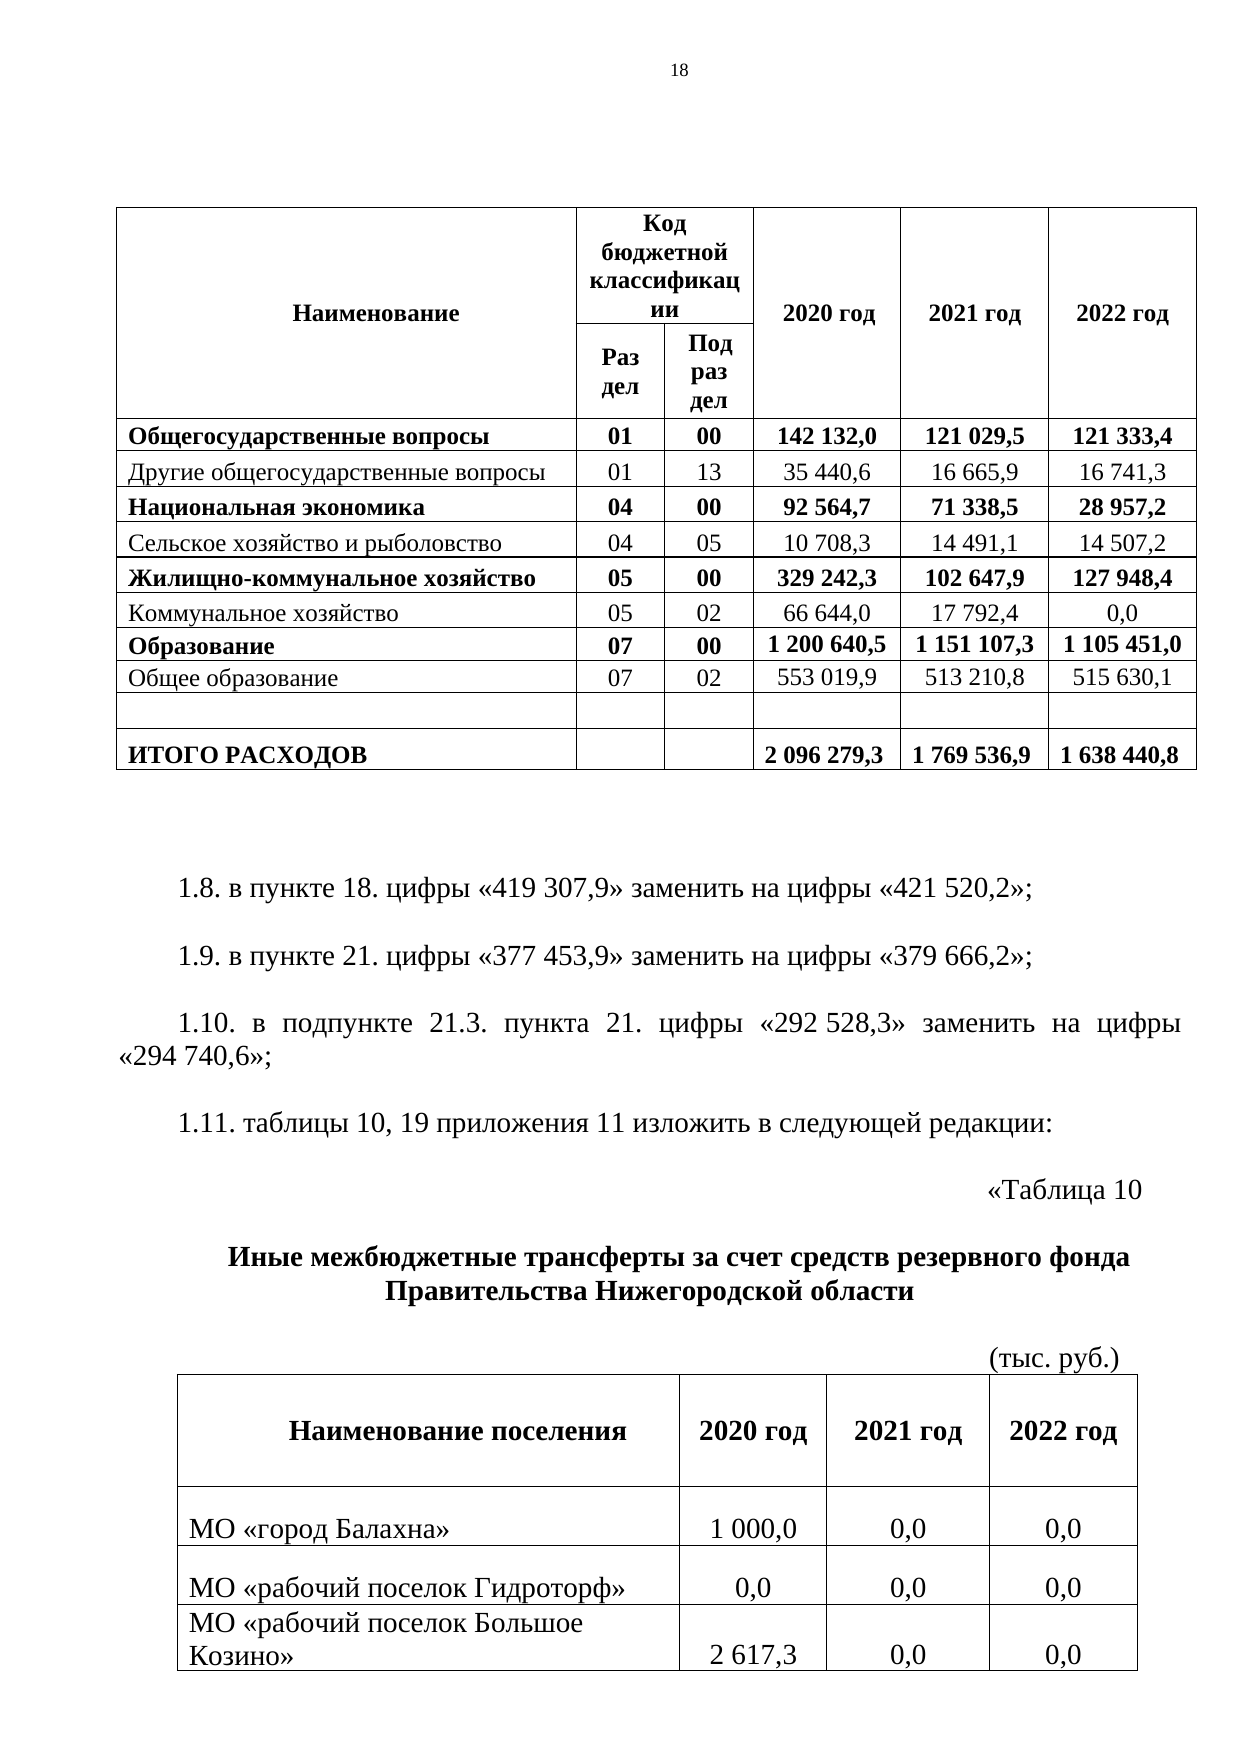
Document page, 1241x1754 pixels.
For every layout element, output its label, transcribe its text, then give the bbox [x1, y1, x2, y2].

table_cell 0,0 [1049, 593, 1196, 627]
table_cell 121 029,5 [901, 419, 1048, 450]
table_cell 07 [577, 661, 664, 692]
table_cell Коммунальное хозяйство [117, 593, 576, 627]
table_cell 1 769 536,9 [901, 729, 1048, 769]
table_cell 515 630,1 [1049, 661, 1196, 692]
table_cell 02 [665, 661, 753, 692]
table_cell 2 096 279,3 [754, 729, 900, 769]
table_cell 17 792,4 [901, 593, 1048, 627]
table_cell 13 [665, 451, 753, 486]
table_cell 142 132,0 [754, 419, 900, 450]
table_cell 10 708,3 [754, 522, 900, 556]
table_cell 14 507,2 [1049, 522, 1196, 556]
text (тыс. руб.) [868, 1340, 1181, 1374]
table_cell 1 151 107,3 [901, 628, 1048, 660]
text 1.8. в пункте 18. цифры «419 307,9» заменить на цифры «421 520,2»; [118, 871, 1181, 904]
table_cell 1 000,0 [680, 1487, 826, 1545]
table_cell [901, 693, 1048, 728]
table_cell 2 617,3 [680, 1605, 826, 1670]
table_cell 71 338,5 [901, 487, 1048, 521]
table_cell [1049, 693, 1196, 728]
table_cell ИТОГО РАСХОДОВ [117, 729, 576, 769]
table_cell 00 [665, 487, 753, 521]
table_cell 05 [577, 558, 664, 592]
table_cell 28 957,2 [1049, 487, 1196, 521]
table_cell 121 333,4 [1049, 419, 1196, 450]
table_cell Другие общегосударственные вопросы [117, 451, 576, 486]
text Иные межбюджетные трансферты за счет средств резервного фонда Правительства Нижегородской области [118, 1239, 1181, 1307]
table_cell 01 [577, 419, 664, 450]
table_cell Общегосударственные вопросы [117, 419, 576, 450]
table_cell 0,0 [680, 1546, 826, 1604]
table_header Наименование поселения [178, 1375, 679, 1486]
table_cell 0,0 [990, 1487, 1137, 1545]
table_cell 1 105 451,0 [1049, 628, 1196, 660]
table_cell Жилищно-коммунальное хозяйство [117, 558, 576, 592]
table_cell 16 741,3 [1049, 451, 1196, 486]
table_cell 0,0 [827, 1546, 989, 1604]
table_cell 0,0 [827, 1487, 989, 1545]
table_cell Общее образование [117, 661, 576, 692]
table_cell 16 665,9 [901, 451, 1048, 486]
table_cell 00 [665, 419, 753, 450]
table_header 2022 год [990, 1375, 1137, 1486]
table_header 2020 год [754, 208, 900, 418]
table_cell 04 [577, 487, 664, 521]
table_cell 0,0 [990, 1605, 1137, 1670]
table_cell 0,0 [990, 1546, 1137, 1604]
table_cell 0,0 [827, 1605, 989, 1670]
table_cell Сельское хозяйство и рыболовство [117, 522, 576, 556]
table_cell Раз дел [577, 324, 664, 418]
table_cell 66 644,0 [754, 593, 900, 627]
table_cell 14 491,1 [901, 522, 1048, 556]
table_header Наименование [117, 208, 576, 418]
text 1.11. таблицы 10, 19 приложения 11 изложить в следующей редакции: [118, 1105, 1181, 1139]
table_cell 1 638 440,8 [1049, 729, 1196, 769]
table_cell 04 [577, 522, 664, 556]
table_cell МО «рабочий поселок Гидроторф» [178, 1546, 679, 1604]
table_cell 07 [577, 628, 664, 660]
table_header Код бюджетной классификации [577, 208, 753, 323]
table_cell Образование [117, 628, 576, 660]
table_cell [577, 693, 664, 728]
table_cell [117, 693, 576, 728]
table_cell [665, 693, 753, 728]
table_header 2022 год [1049, 208, 1196, 418]
table_cell МО «город Балахна» [178, 1487, 679, 1545]
table_header 2021 год [901, 208, 1048, 418]
table_cell 01 [577, 451, 664, 486]
table_cell 00 [665, 558, 753, 592]
text 1.10. в подпункте 21.3. пункта 21. цифры «292 528,3» заменить на цифры «294 740,6»; [118, 1005, 1181, 1072]
table_cell 05 [577, 593, 664, 627]
table_cell 127 948,4 [1049, 558, 1196, 592]
table_cell 513 210,8 [901, 661, 1048, 692]
table_cell Национальная экономика [117, 487, 576, 521]
table_cell 1 200 640,5 [754, 628, 900, 660]
table_cell МО «рабочий поселок Большое Козино» [178, 1605, 679, 1670]
table_cell [665, 729, 753, 769]
table_header 2021 год [827, 1375, 989, 1486]
table_cell 102 647,9 [901, 558, 1048, 592]
table_cell [577, 729, 664, 769]
table_header 2020 год [680, 1375, 826, 1486]
table_cell 329 242,3 [754, 558, 900, 592]
table_cell Под раз дел [665, 324, 753, 418]
table_cell 02 [665, 593, 753, 627]
table_cell 92 564,7 [754, 487, 900, 521]
table_cell 00 [665, 628, 753, 660]
table_cell 05 [665, 522, 753, 556]
table_cell 553 019,9 [754, 661, 900, 692]
table_cell 35 440,6 [754, 451, 900, 486]
text 1.9. в пункте 21. цифры «377 453,9» заменить на цифры «379 666,2»; [118, 938, 1181, 971]
table_cell [754, 693, 900, 728]
text «Таблица 10 [943, 1172, 1181, 1206]
